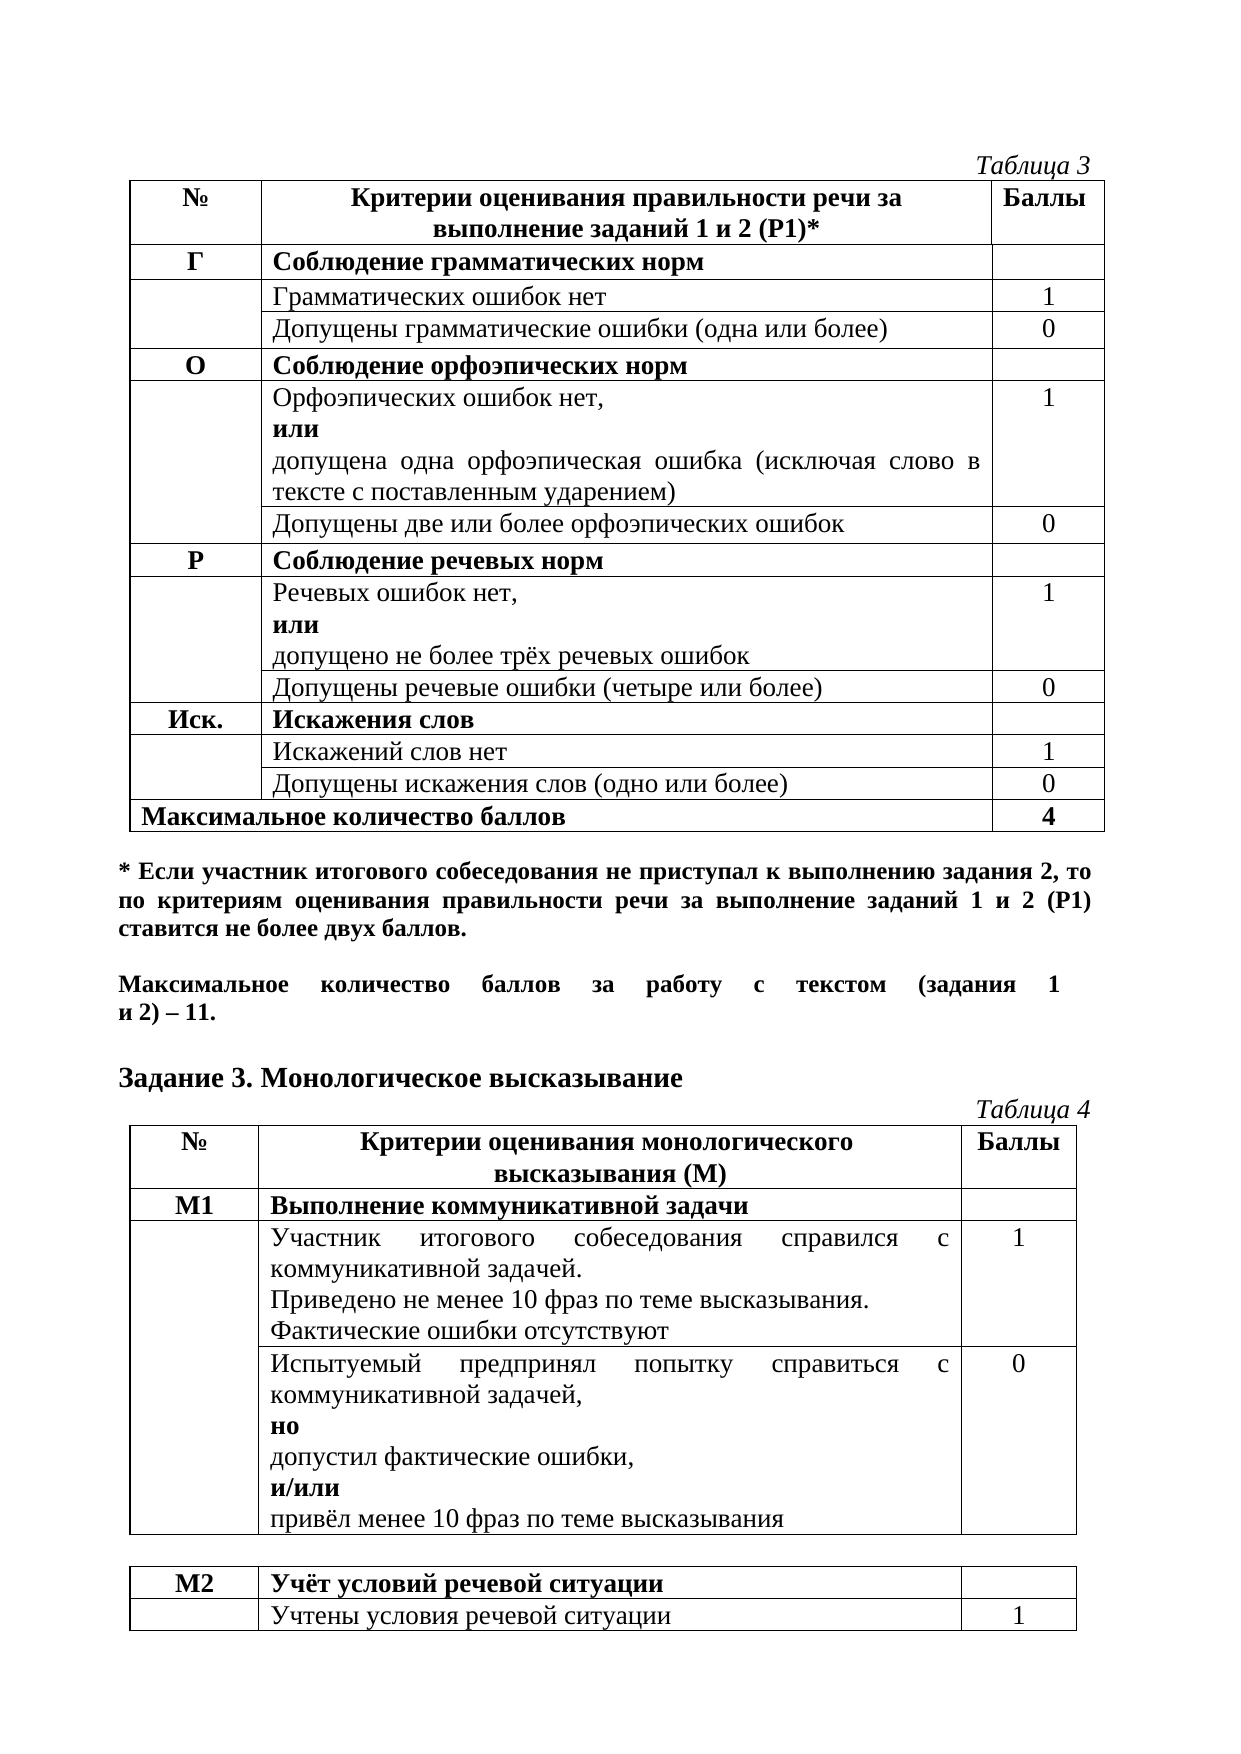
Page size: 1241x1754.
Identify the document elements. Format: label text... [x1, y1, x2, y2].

table_cell 1 [993, 577, 1104, 670]
table_cell Учтены условия речевой ситуации [259, 1599, 961, 1630]
table_header Учёт условий речевой ситуации [259, 1567, 961, 1598]
table_cell [131, 1221, 258, 1533]
table_header № [131, 1126, 258, 1188]
table_header Баллы [962, 1126, 1076, 1188]
table_cell [962, 1189, 1076, 1220]
table_cell [993, 245, 1104, 278]
table_cell [131, 735, 261, 799]
table_cell Орфоэпических ошибок нет, или допущена одна орфоэпическая ошибка (исключая слово в тексте с поставленным ударением) [262, 381, 992, 506]
text * Если участник итогового собеседования не приступал к выполнению задания 2, то по критериям оценивания правильности речи за выполнение заданий 1 и 2 (P1) ставится не более двух баллов. [118, 856, 1093, 942]
list Максимальное количество баллов за работу с текстом (задания 1 и 2) – 11. [118, 969, 1093, 1026]
table_cell Участник итогового собеседования справился с коммуникативной задачей. Приведено не менее 10 фраз по теме высказывания. Фактические ошибки отсутствуют [259, 1221, 961, 1346]
table_cell 0 [993, 671, 1104, 702]
table_cell Максимальное количество баллов [131, 800, 992, 831]
table_cell [131, 280, 261, 348]
list Таблица 3 [118, 149, 1093, 180]
table_cell Допущены две или более орфоэпических ошибок [262, 507, 992, 543]
table_cell 0 [993, 507, 1104, 543]
table_cell 4 [993, 800, 1104, 831]
table_cell Речевых ошибок нет, или допущено не более трёх речевых ошибок [262, 577, 992, 670]
table_header [962, 1567, 1076, 1598]
table_cell Искажений слов нет [262, 735, 992, 767]
table_header № [131, 181, 261, 244]
table_cell 1 [993, 280, 1104, 311]
table_cell Грамматических ошибок нет [262, 280, 992, 311]
table_cell Соблюдение грамматических норм [262, 245, 992, 278]
table_cell [993, 703, 1104, 734]
table_cell Допущены речевые ошибки (четыре или более) [262, 671, 992, 702]
table_cell [131, 577, 261, 702]
table_cell [131, 381, 261, 543]
table_cell Г [131, 245, 261, 278]
text Задание 3. Монологическое высказывание [118, 1060, 1181, 1093]
table_header Критерии оценивания правильности речи за выполнение заданий 1 и 2 (Р1)* [262, 181, 991, 244]
table_header М2 [131, 1567, 258, 1598]
table_header Баллы [992, 181, 1104, 244]
table_cell Допущены искажения слов (одно или более) [262, 768, 992, 799]
table_cell 1 [962, 1221, 1076, 1346]
table_cell Иск. [131, 703, 261, 734]
table_cell М1 [131, 1189, 258, 1220]
table_cell 0 [993, 768, 1104, 799]
table_cell 1 [993, 381, 1104, 506]
table_cell Испытуемый предпринял попытку справиться с коммуникативной задачей, но допустил фактические ошибки, и/или привёл менее 10 фраз по теме высказывания [259, 1347, 961, 1533]
table_cell 0 [993, 312, 1104, 348]
table_cell [993, 544, 1104, 576]
table_cell 1 [993, 735, 1104, 767]
table_cell Выполнение коммуникативной задачи [259, 1189, 961, 1220]
table_cell [993, 349, 1104, 380]
table_cell Допущены грамматические ошибки (одна или более) [262, 312, 992, 348]
table_header Критерии оценивания монологического высказывания (М) [259, 1126, 961, 1188]
table_cell Искажения слов [262, 703, 992, 734]
table_cell О [131, 349, 261, 380]
table_cell [131, 1599, 258, 1630]
list Таблица 4 [118, 1093, 1093, 1124]
table_cell 0 [962, 1347, 1076, 1533]
table_cell Соблюдение орфоэпических норм [262, 349, 992, 380]
table_cell 1 [962, 1599, 1076, 1630]
table_cell Соблюдение речевых норм [262, 544, 992, 576]
table_cell Р [131, 544, 261, 576]
